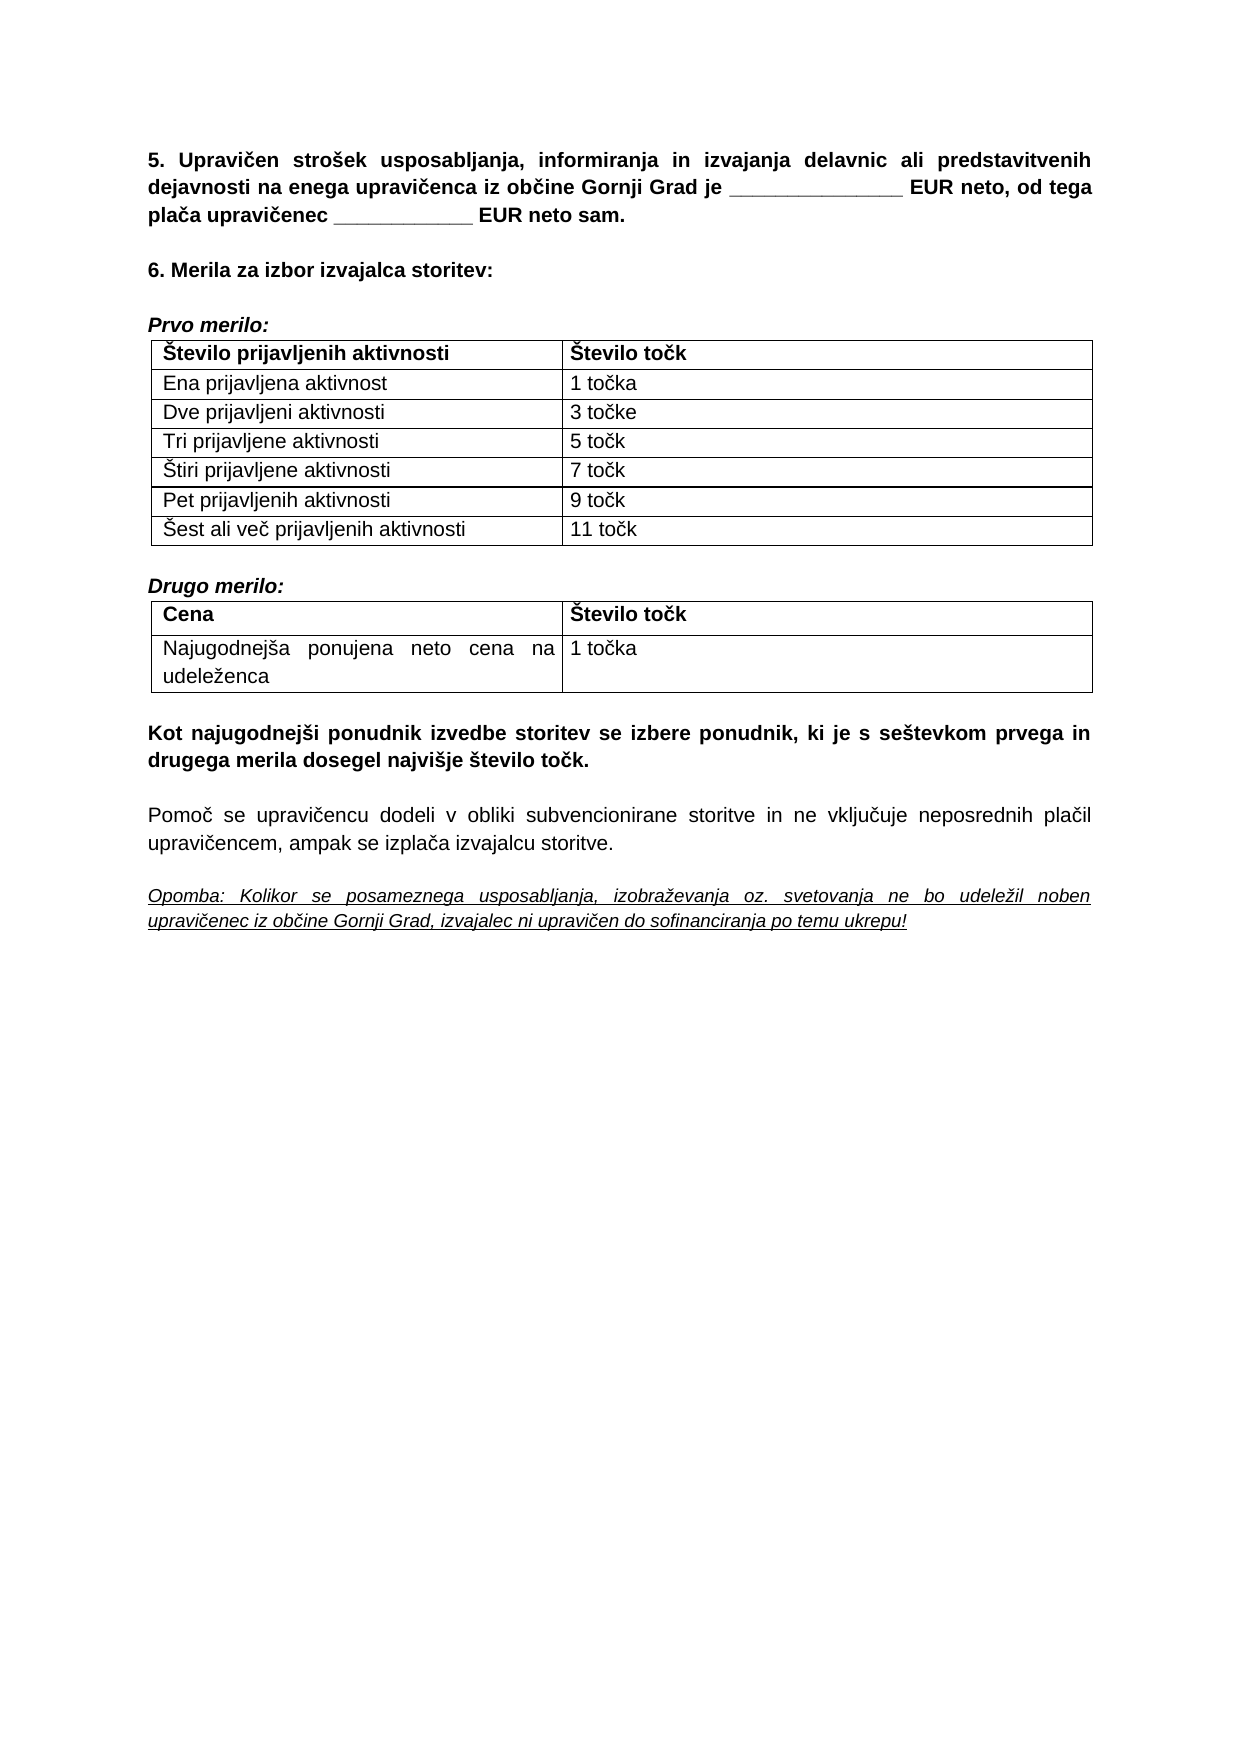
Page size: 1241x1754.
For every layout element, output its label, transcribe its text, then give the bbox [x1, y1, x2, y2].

table_cell 9 točk [563, 488, 1092, 516]
table_cell 1 točka [563, 636, 1092, 692]
table_cell 1 točka [563, 370, 1092, 399]
table_cell Dve prijavljeni aktivnosti [152, 400, 562, 428]
table_cell 11 točk [563, 517, 1092, 545]
text Opomba: Kolikor se posameznega usposabljanja, izobraževanja oz. svetovanja ne bo udeležil noben upravičenec iz občine Gornji Grad, izvajalec ni upravičen do sofinanciranja po temu ukrepu! [148, 885, 1093, 932]
text Drugo merilo: [148, 573, 1093, 597]
text Prvo merilo: [148, 313, 1093, 337]
table_header Število točk [563, 341, 1092, 369]
text 6. Merila za izbor izvajalca storitev: [148, 258, 1093, 282]
text Pomoč se upravičencu dodeli v obliki subvencionirane storitve in ne vključuje neposrednih plačil upravičencem, ampak se izplača izvajalcu storitve. [148, 803, 1093, 854]
table_cell Pet prijavljenih aktivnosti [152, 488, 562, 516]
table_cell Štiri prijavljene aktivnosti [152, 458, 562, 486]
text 5. Upravičen strošek usposabljanja, informiranja in izvajanja delavnic ali predstavitvenih dejavnosti na enega upravičenca iz občine Gornji Grad je _______________ EUR neto, od tega plača upravičenec ____________ EUR neto sam. [148, 148, 1093, 227]
table_header Število točk [563, 602, 1092, 635]
table_cell 7 točk [563, 458, 1092, 486]
table_header Število prijavljenih aktivnosti [152, 341, 562, 369]
table_cell Šest ali več prijavljenih aktivnosti [152, 517, 562, 545]
text Kot najugodnejši ponudnik izvedbe storitev se izbere ponudnik, ki je s seštevkom prvega in drugega merila dosegel najvišje število točk. [148, 720, 1093, 772]
table_cell Najugodnejša ponujena neto cena na udeleženca [152, 636, 562, 692]
table_cell 3 točke [563, 400, 1092, 428]
table_cell Ena prijavljena aktivnost [152, 370, 562, 399]
table_cell Tri prijavljene aktivnosti [152, 429, 562, 457]
table_cell 5 točk [563, 429, 1092, 457]
table_header Cena [152, 602, 562, 635]
